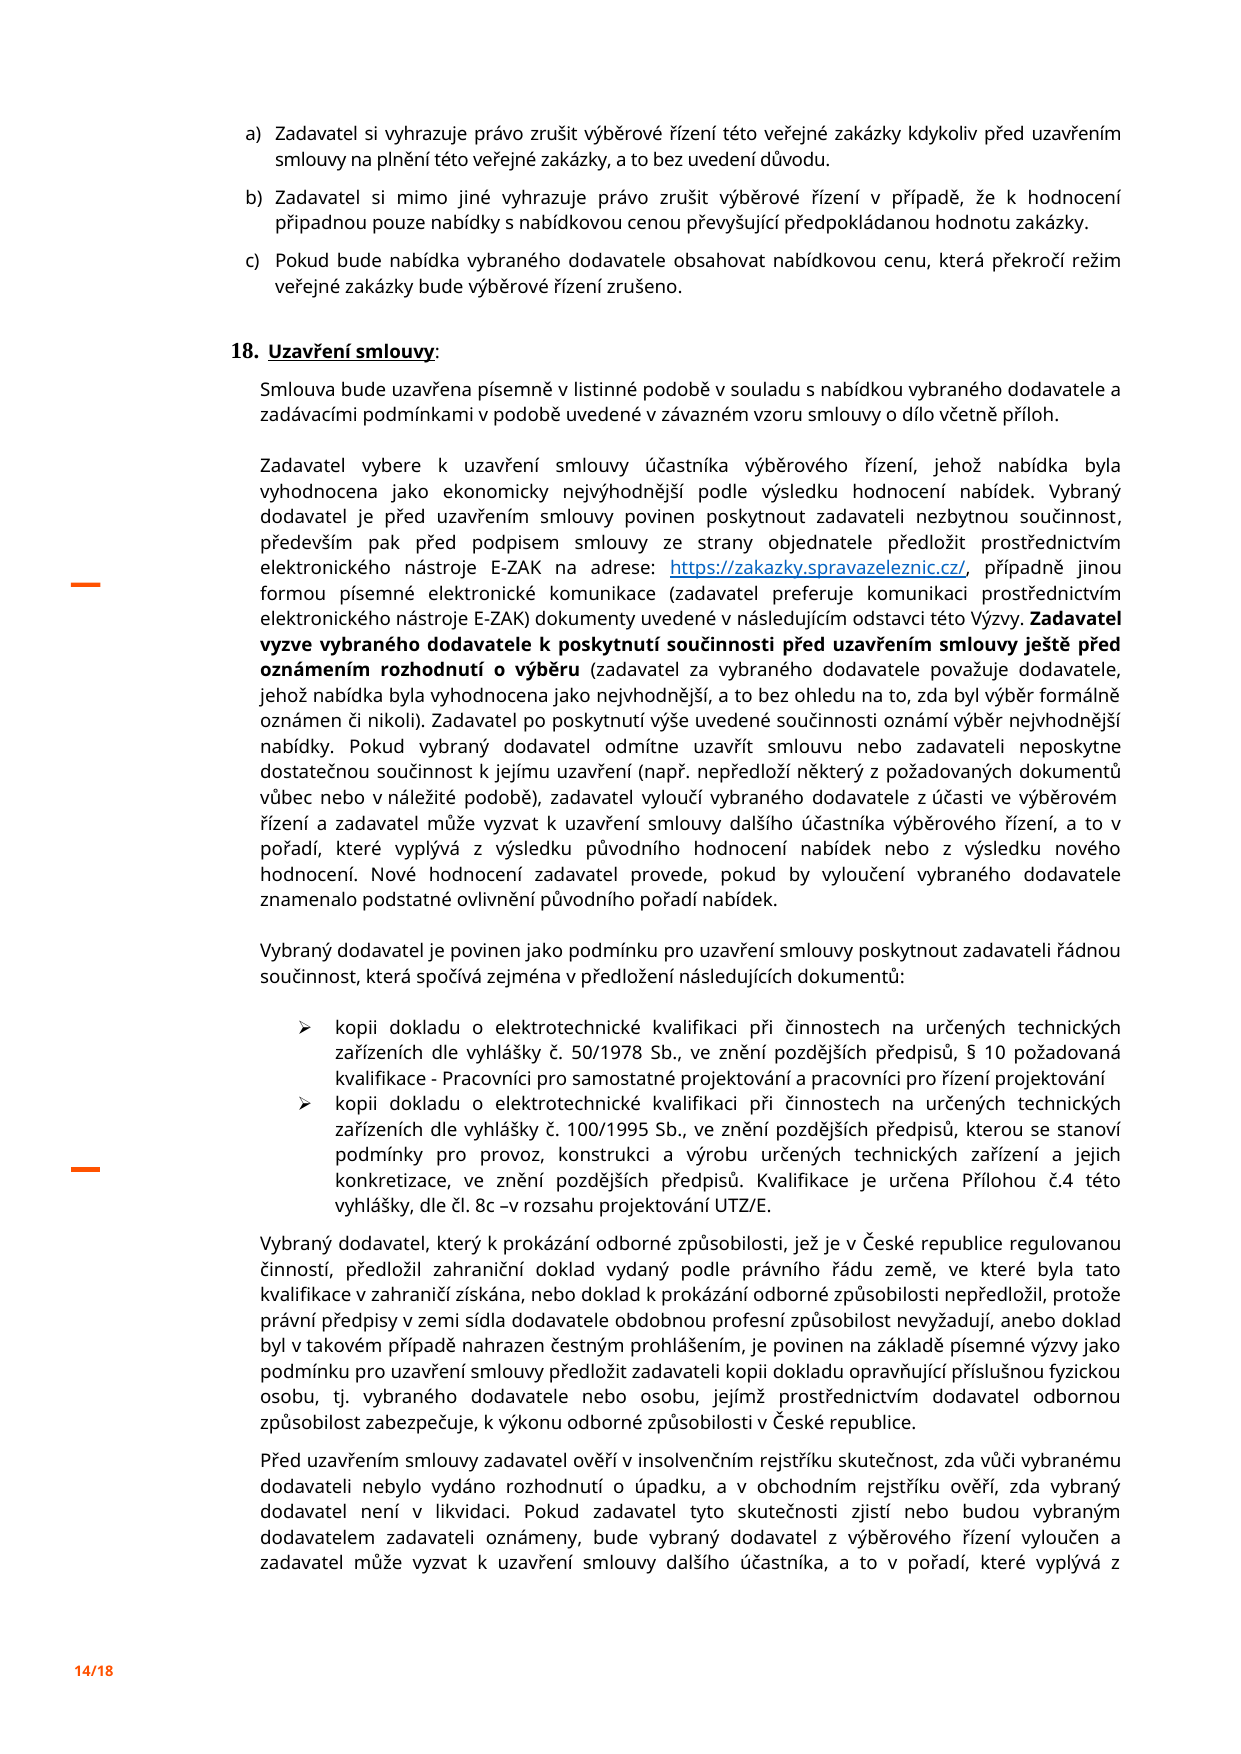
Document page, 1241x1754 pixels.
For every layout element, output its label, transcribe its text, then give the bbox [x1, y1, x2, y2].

list kopii dokladu o elektrotechnické kvalifikaci při činnostech na určených technických zařízeních dle vyhlášky č. 100/1995 Sb., ve znění pozdějších předpisů, kterou se stanoví podmínky pro provoz, konstrukci a výrobu určených technických zařízení a jejich konkretizace, ve znění pozdějších předpisů. Kvalifikace je určena Přílohou č.4 této vyhlášky, dle čl. 8c –v rozsahu projektování UTZ/E. [297, 1091, 1122, 1218]
text Vybraný dodavatel je povinen jako podmínku pro uzavření smlouvy poskytnout zadavateli řádnou součinnost, která spočívá zejména v předložení následujících dokumentů: [260, 937, 1122, 988]
text Zadavatel vybere k uzavření smlouvy účastníka výběrového řízení, jehož nabídka byla vyhodnocena jako ekonomicky nejvýhodnější podle výsledku hodnocení nabídek. Vybraný dodavatel je před uzavřením smlouvy povinen poskytnout zadavateli nezbytnou součinnost, především pak před podpisem smlouvy ze strany objednatele předložit prostřednictvím elektronického nástroje E-ZAK na adrese: https://zakazky.spravazeleznic.cz/, případně jinou formou písemné elektronické komunikace (zadavatel preferuje komunikaci prostřednictvím elektronického nástroje E-ZAK) dokumenty uvedené v následujícím odstavci této Výzvy. Zadavatel vyzve vybraného dodavatele k poskytnutí součinnosti před uzavřením smlouvy ještě před oznámením rozhodnutí o výběru (zadavatel za vybraného dodavatele považuje dodavatele, jehož nabídka byla vyhodnocena jako nejvhodnější, a to bez ohledu na to, zda byl výběr formálně oznámen či nikoli). Zadavatel po poskytnutí výše uvedené součinnosti oznámí výběr nejvhodnější nabídky. Pokud vybraný dodavatel odmítne uzavřít smlouvu nebo zadavateli neposkytne dostatečnou součinnost k jejímu uzavření (např. nepředloží některý z požadovaných dokumentů vůbec nebo v náležité podobě), zadavatel vyloučí vybraného dodavatele z účasti ve výběrovém řízení a zadavatel může vyzvat k uzavření smlouvy dalšího účastníka výběrového řízení, a to v pořadí, které vyplývá z výsledku původního hodnocení nabídek nebo z výsledku nového hodnocení. Nové hodnocení zadavatel provede, pokud by vyloučení vybraného dodavatele znamenalo podstatné ovlivnění původního pořadí nabídek. [260, 453, 1122, 912]
list Zadavatel si mimo jiné vyhrazuje právo zrušit výběrové řízení v případě, že k hodnocení připadnou pouze nabídky s nabídkovou cenou převyšující předpokládanou hodnotu zakázky. [245, 184, 1122, 235]
list Pokud bude nabídka vybraného dodavatele obsahovat nabídkovou cenu, která překročí režim veřejné zakázky bude výběrové řízení zrušeno. [245, 248, 1122, 299]
text Vybraný dodavatel, který k prokázání odborné způsobilosti, jež je v České republice regulovanou činností, předložil zahraniční doklad vydaný podle právního řádu země, ve které byla tato kvalifikace v zahraničí získána, nebo doklad k prokázání odborné způsobilosti nepředložil, protože právní předpisy v zemi sídla dodavatele obdobnou profesní způsobilost nevyžadují, anebo doklad byl v takovém případě nahrazen čestným prohlášením, je povinen na základě písemné výzvy jako podmínku pro uzavření smlouvy předložit zadavateli kopii dokladu opravňující příslušnou fyzickou osobu, tj. vybraného dodavatele nebo osobu, jejímž prostřednictvím dodavatel odbornou způsobilost zabezpečuje, k výkonu odborné způsobilosti v České republice. [260, 1231, 1122, 1435]
list Zadavatel si vyhrazuje právo zrušit výběrové řízení této veřejné zakázky kdykoliv před uzavřením smlouvy na plnění této veřejné zakázky, a to bez uvedení důvodu. [245, 121, 1122, 172]
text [260, 1447, 1122, 1575]
list kopii dokladu o elektrotechnické kvalifikaci při činnostech na určených technických zařízeních dle vyhlášky č. 50/1978 Sb., ve znění pozdějších předpisů, § 10 požadovaná kvalifikace - Pracovníci pro samostatné projektování a pracovníci pro řízení projektování [297, 1014, 1122, 1091]
list Uzavření smlouvy: [230, 337, 1122, 363]
text Smlouva bude uzavřena písemně v listinné podobě v souladu s nabídkou vybraného dodavatele a zadávacími podmínkami v podobě uvedené v závazném vzoru smlouvy o dílo včetně příloh. [260, 376, 1122, 427]
